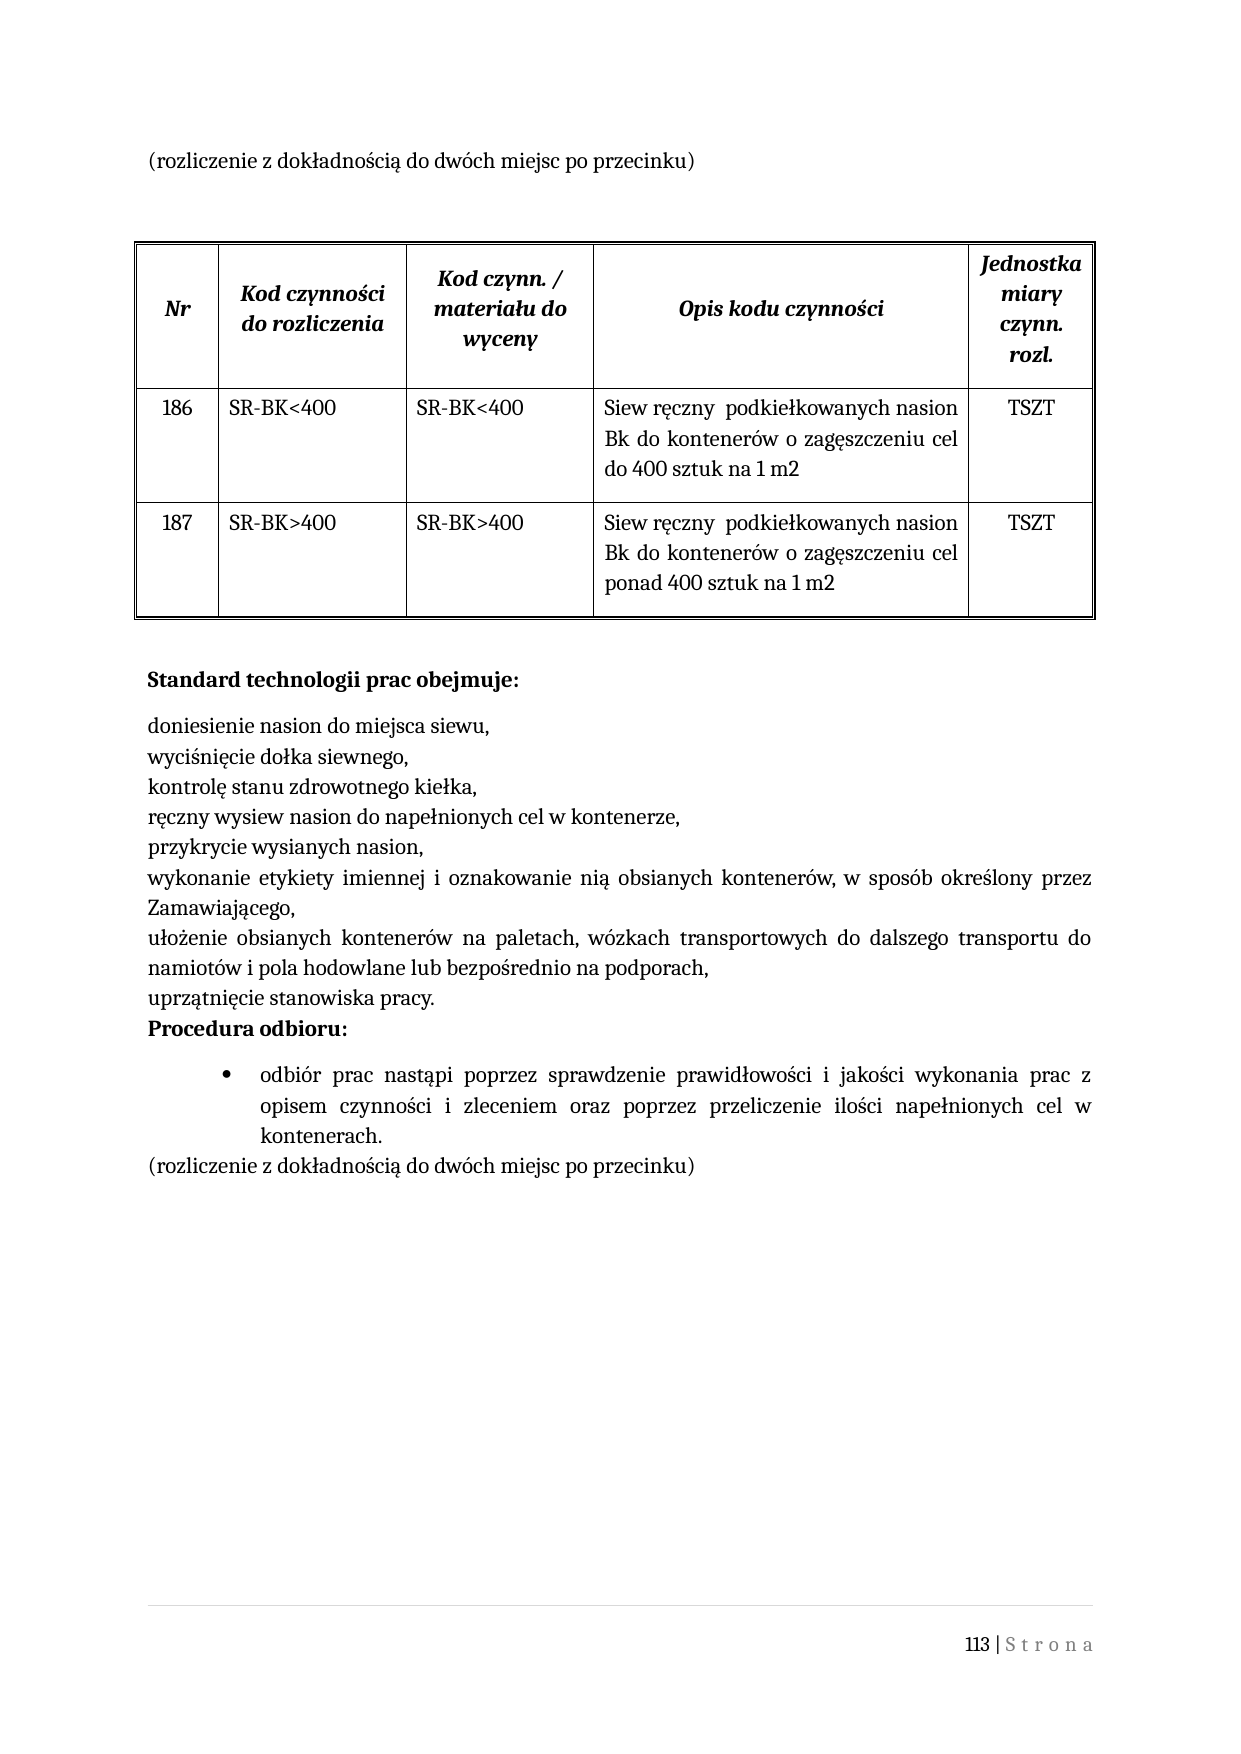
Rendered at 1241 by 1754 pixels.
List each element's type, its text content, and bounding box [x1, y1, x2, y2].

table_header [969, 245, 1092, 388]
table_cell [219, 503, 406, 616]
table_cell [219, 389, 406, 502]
list odbiór prac nastąpi poprzez sprawdzenie prawidłowości i jakości wykonania prac z opisem czynności i zleceniem oraz poprzez przeliczenie ilości napełnionych cel w kontenerach. [223, 1062, 1093, 1149]
text (rozliczenie z dokładnością do dwóch miejsc po przecinku) [148, 148, 1093, 174]
text uprzątnięcie stanowiska pracy. [148, 985, 1093, 1012]
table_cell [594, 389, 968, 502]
text doniesienie nasion do miejsca siewu, [148, 713, 1093, 740]
text wykonanie etykiety imiennej i oznakowanie nią obsianych kontenerów, w sposób określony przez Zamawiającego, [148, 864, 1093, 921]
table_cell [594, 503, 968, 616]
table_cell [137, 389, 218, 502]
text (rozliczenie z dokładnością do dwóch miejsc po przecinku) [148, 1153, 1093, 1179]
text Standard technologii prac obejmuje: [148, 666, 1093, 693]
text Procedura odbioru: [148, 1015, 1093, 1042]
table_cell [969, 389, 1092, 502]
text wyciśnięcie dołka siewnego, [148, 743, 1093, 770]
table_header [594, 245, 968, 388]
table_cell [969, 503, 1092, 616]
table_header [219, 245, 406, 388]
text ręczny wysiew nasion do napełnionych cel w kontenerze, [148, 804, 1093, 830]
text kontrolę stanu zdrowotnego kiełka, [148, 774, 1093, 800]
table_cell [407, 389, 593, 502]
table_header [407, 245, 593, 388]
text przykrycie wysianych nasion, [148, 834, 1093, 861]
text ułożenie obsianych kontenerów na paletach, wózkach transportowych do dalszego transportu do namiotów i pola hodowlane lub bezpośrednio na podporach, [148, 925, 1093, 981]
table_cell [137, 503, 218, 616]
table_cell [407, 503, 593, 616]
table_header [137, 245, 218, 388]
